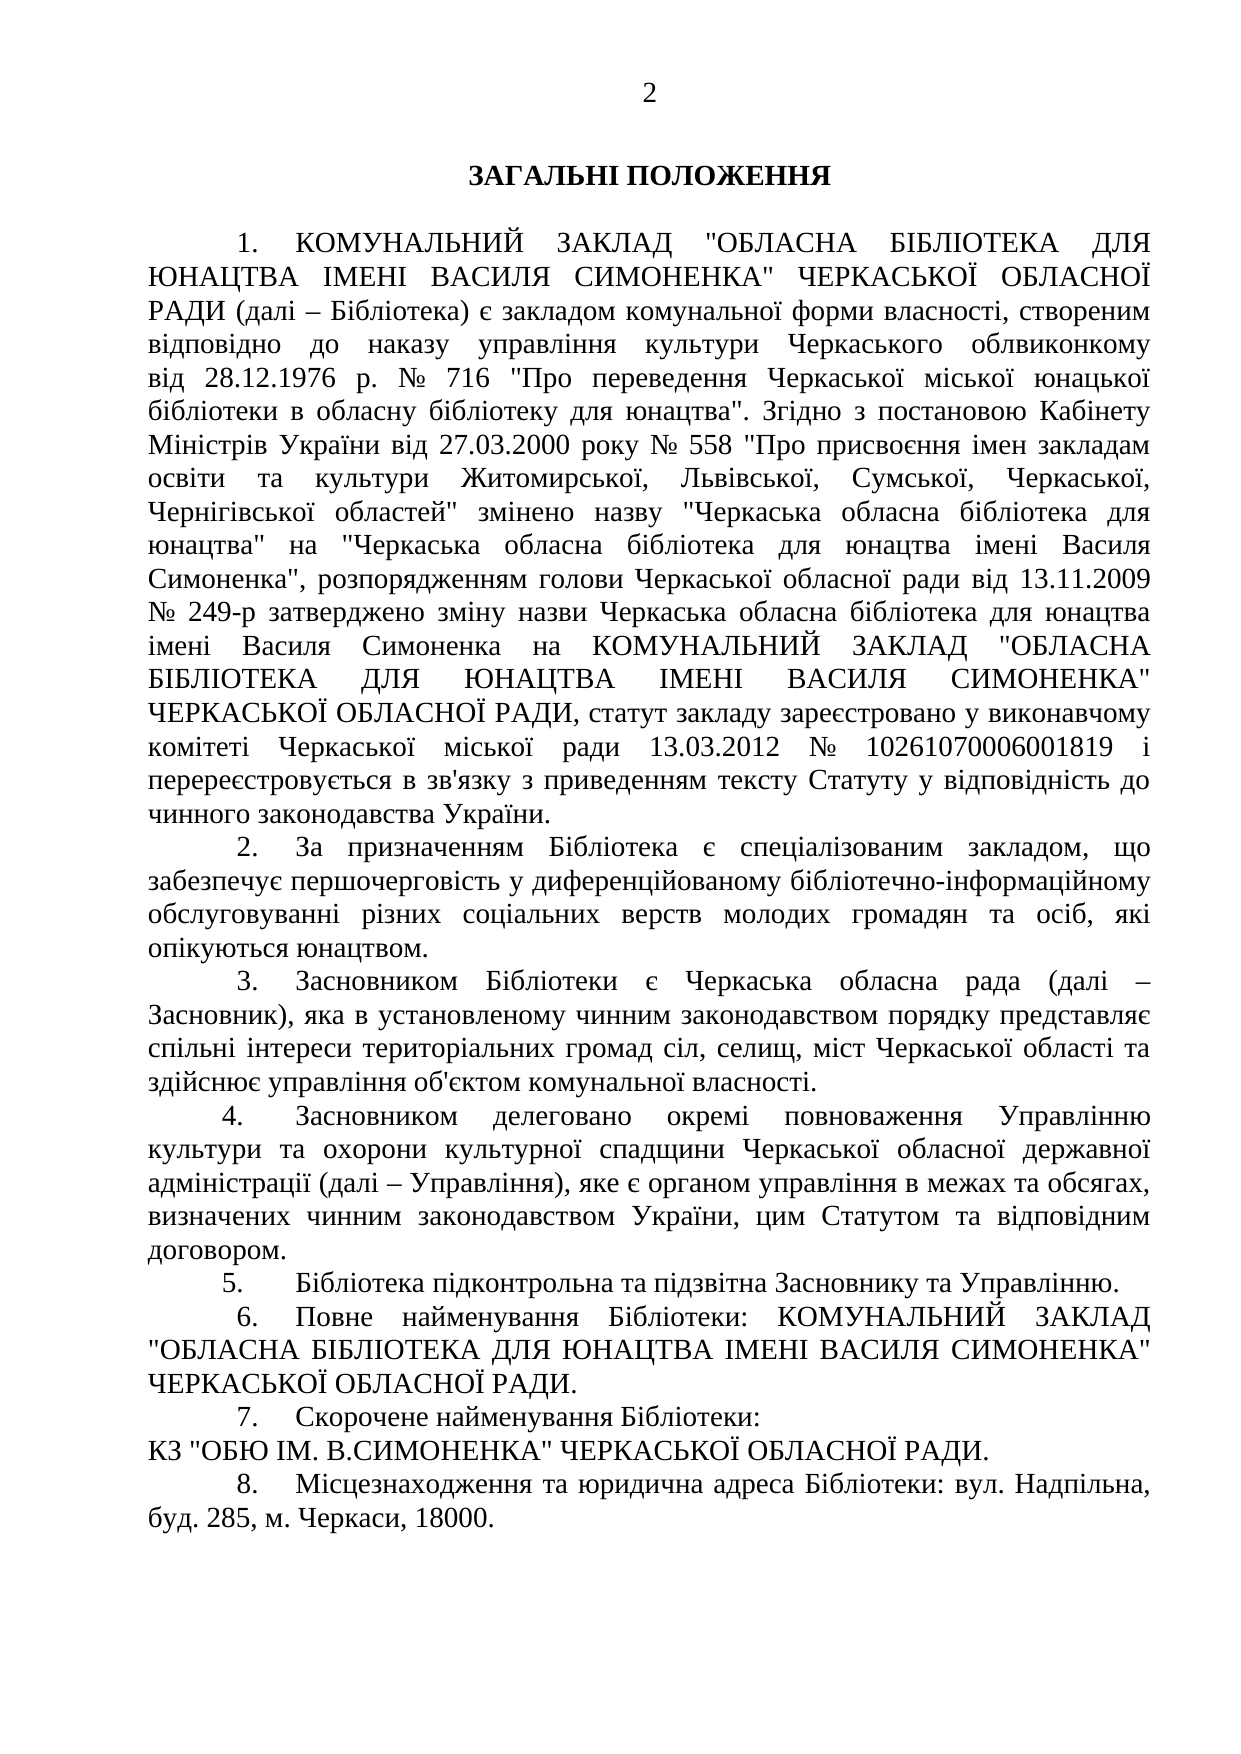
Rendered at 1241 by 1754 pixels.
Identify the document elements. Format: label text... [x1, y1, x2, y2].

list Бібліотека підконтрольна та підзвітна Засновнику та Управлінню. [148, 1265, 1152, 1299]
list Скорочене найменування Бібліотеки: [148, 1399, 1152, 1433]
list За призначенням Бібліотека є спеціалізованим закладом, що забезпечує першочерговість у диференційованому бібліотечно-інформаційному обслуговуванні різних соціальних верств молодих громадян та осіб, які опікуються юнацтвом. [148, 829, 1152, 963]
text КЗ "ОБЮ ІМ. В.СИМОНЕНКА" ЧЕРКАСЬКОЇ ОБЛАСНОЇ РАДИ. [148, 1433, 1152, 1467]
list Місцезнаходження та юридична адреса Бібліотеки: вул. Надпільна, буд. . Черкаси, 18000. [148, 1467, 1152, 1534]
list Засновником Бібліотеки є Черкаська обласна рада (далі ‒ Засновник), яка в установленому чинним законодавством порядку представляє спільні інтереси територіальних громад сіл, селищ, міст Черкаської області та здійснює управління об'єктом комунальної власності. [148, 963, 1152, 1098]
list Засновником делеговано окремі повноваження Управлінню культури та охорони культурної спадщини Черкаської обласної державної адміністрації (далі – Управління), яке є органом управління в межах та обсягах, визначених чинним законодавством України, цим Статутом та відповідним договором. [148, 1098, 1152, 1265]
list Повне найменування Бібліотеки: КОМУНАЛЬНИЙ ЗАКЛАД "ОБЛАСНА БІБЛІОТЕКА ДЛЯ ЮНАЦТВА ІМЕНІ ВАСИЛЯ СИМОНЕНКА" ЧЕРКАСЬКОЇ ОБЛАСНОЇ РАДИ. [148, 1299, 1152, 1399]
list КОМУНАЛЬНИЙ ЗАКЛАД "ОБЛАСНА БІБЛІОТЕКА ДЛЯ ЮНАЦТВА ІМЕНІ ВАСИЛЯ СИМОНЕНКА" ЧЕРКАСЬКОЇ ОБЛАСНОЇ РАДИ (далі ‒ Бібліотека) є закладом комунальної форми власності, створеним відповідно до наказу управління культури Черкаського облвиконкому від 28.12.1976 р. № 716 "Про переведення Черкаської міської юнацької бібліотеки в обласну бібліотеку для юнацтва". Згідно з постановою Кабінету Міністрів України від 27.03.2000 року № 558 "Про присвоєння імен закладам освіти та культури Житомирської, Львівської, Сумської, Черкаської, Чернігівської областей" змінено назву "Черкаська обласна бібліотека для юнацтва" на "Черкаська обласна бібліотека для юнацтва імені Василя Симоненка", розпорядженням голови Черкаської обласної ради від 13.11.2009 № 249-р затверджено зміну назви Черкаська обласна бібліотека для юнацтва імені Василя Симоненка на КОМУНАЛЬНИЙ ЗАКЛАД "ОБЛАСНА БІБЛІОТЕКА ДЛЯ ЮНАЦТВА ІМЕНІ ВАСИЛЯ СИМОНЕНКА" ЧЕРКАСЬКОЇ ОБЛАСНОЇ РАДИ, статут закладу зареєстровано у виконавчому комітеті Черкаської міської ради 13.03.2012 № 10261070006001819 і перереєстровується в зв'язку з приведенням тексту Статуту у відповідність до чинного законодавства України. [148, 226, 1152, 829]
text ЗАГАЛЬНІ ПОЛОЖЕННЯ [148, 158, 1152, 192]
